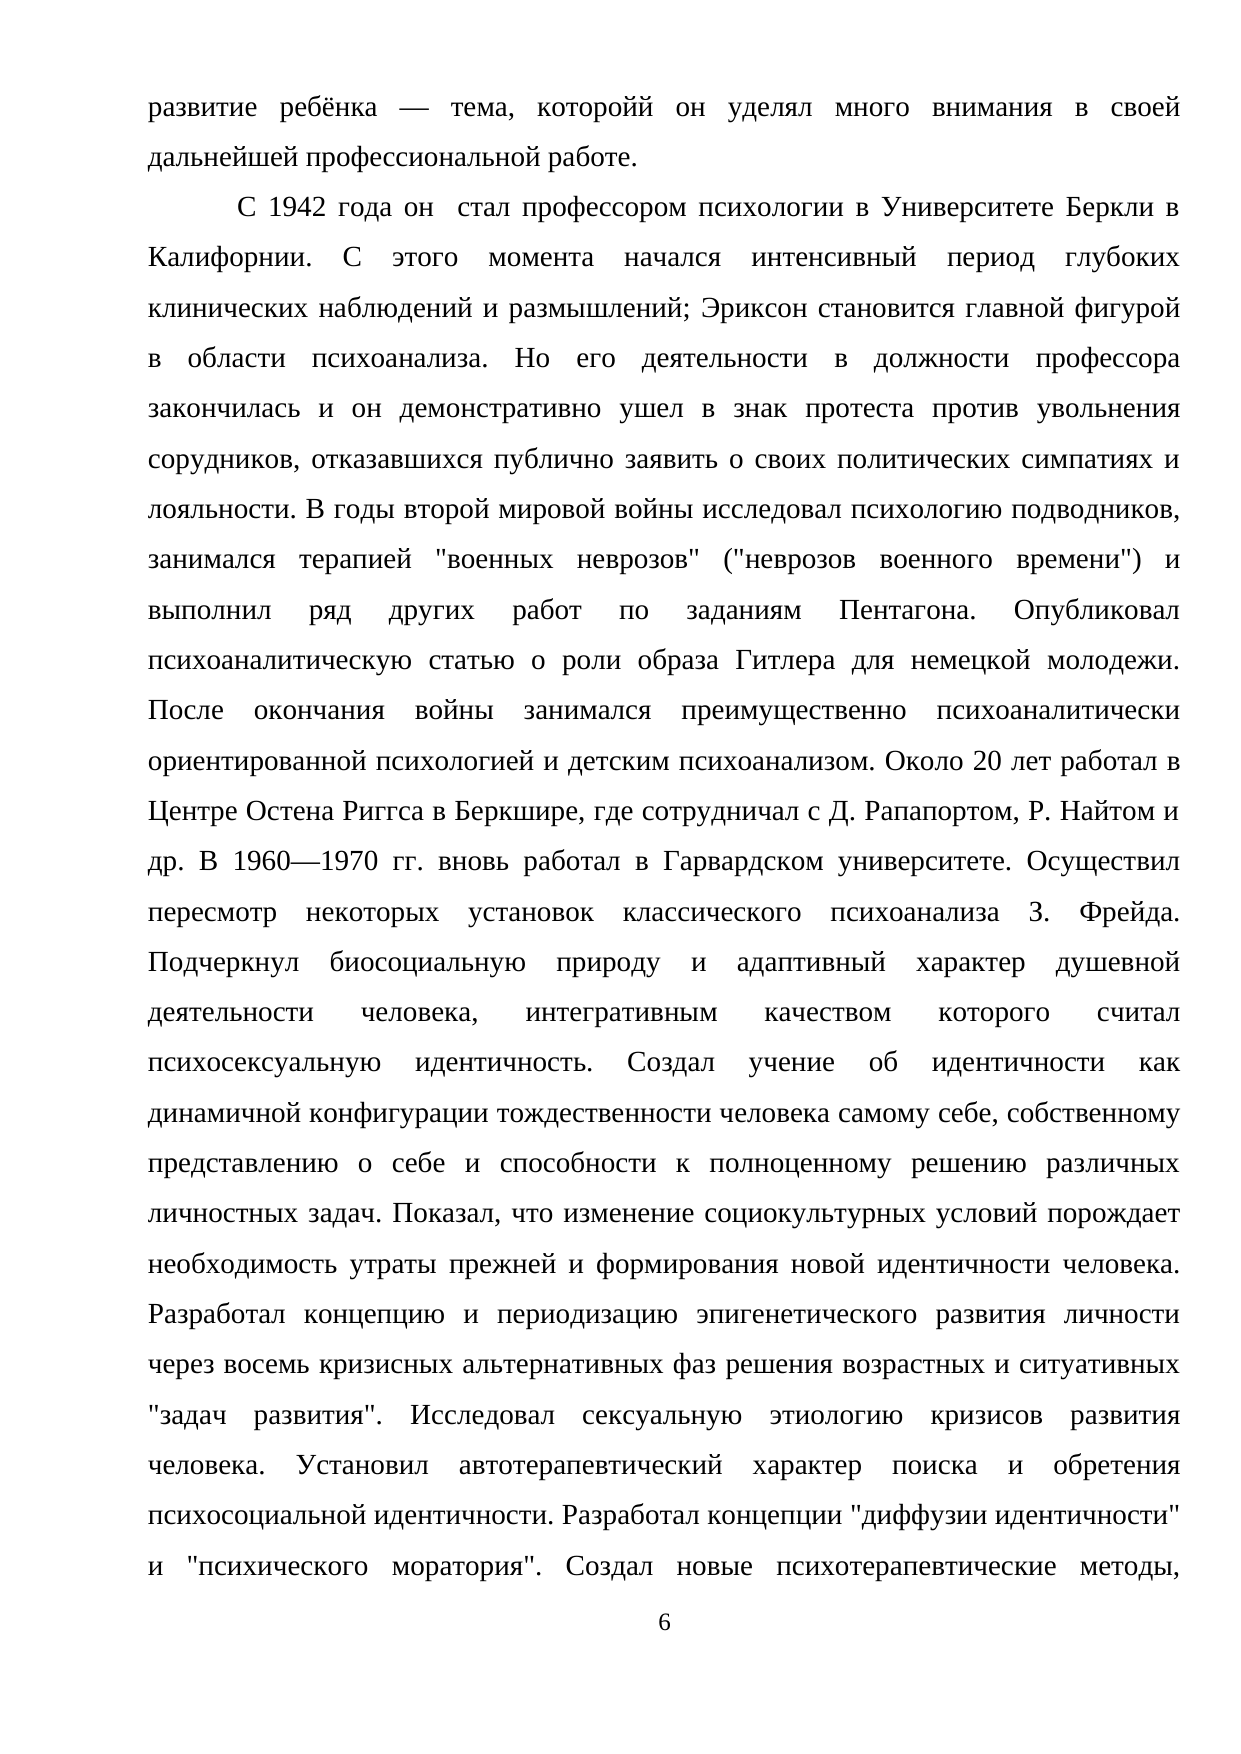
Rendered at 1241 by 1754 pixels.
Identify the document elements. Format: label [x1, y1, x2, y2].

text [148, 189, 1181, 1581]
text [148, 89, 1181, 172]
